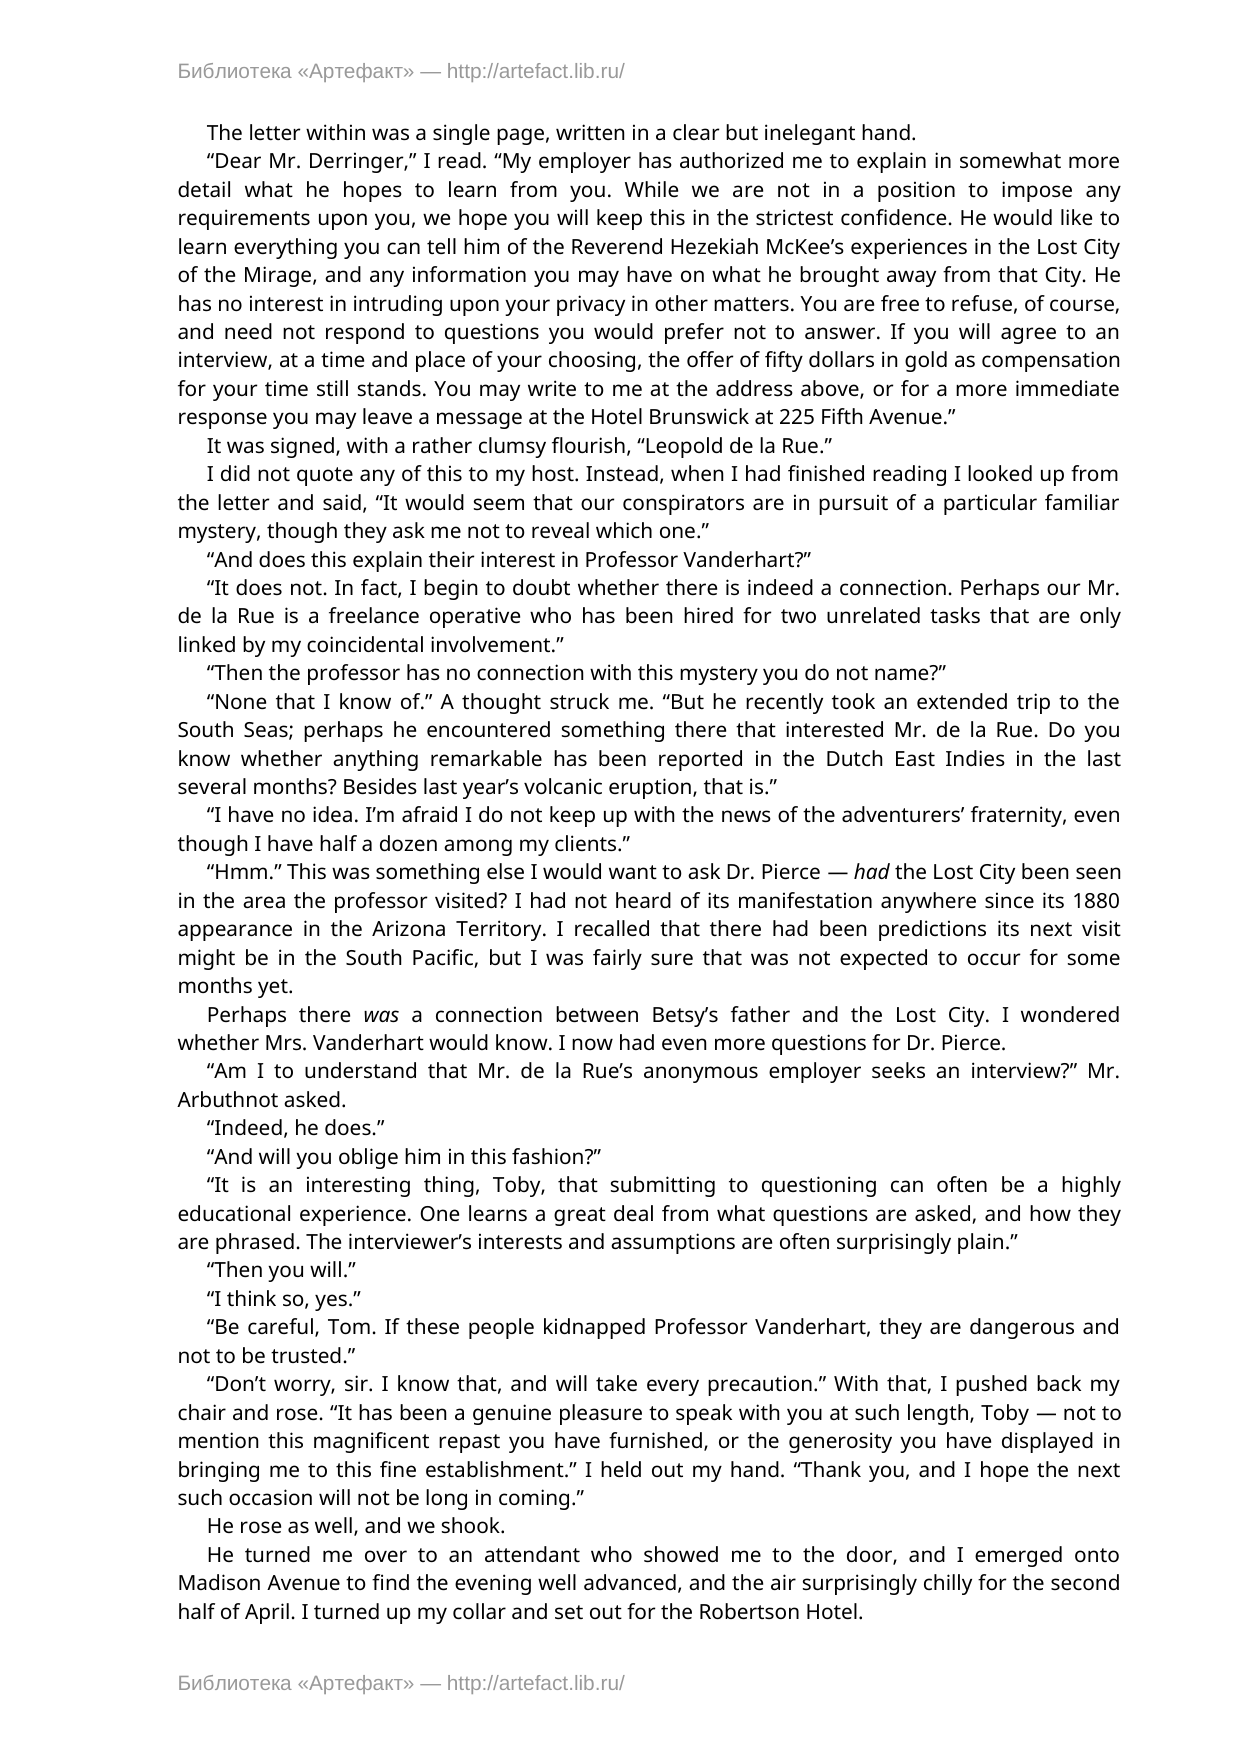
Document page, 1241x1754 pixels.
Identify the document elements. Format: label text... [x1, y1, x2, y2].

text “I think so, yes.” [177, 1284, 1122, 1312]
text “Am I to understand that Mr. de la Rue’s anonymous employer seeks an interview?” Mr. Arbuthnot asked. [177, 1057, 1122, 1113]
text “Then you will.” [177, 1256, 1122, 1284]
text “And does this explain their interest in Professor Vanderhart?” [177, 545, 1122, 573]
text The letter within was a single page, written in a clear but inelegant hand. [177, 118, 1122, 147]
text “Dear Mr. Derringer,” I read. “My employer has authorized me to explain in somewhat more detail what he hopes to learn from you. While we are not in a position to impose any requirements upon you, we hope you will keep this in the strictest confidence. He would like to learn everything you can tell him of the Reverend Hezekiah McKee’s experiences in the Lost City of the Mirage, and any information you may have on what he brought away from that City. He has no interest in intruding upon your privacy in other matters. You are free to refuse, of course, and need not respond to questions you would prefer not to answer. If you will agree to an interview, at a time and place of your choosing, the offer of fifty dollars in gold as compensation for your time still stands. You may write to me at the address above, or for a more immediate response you may leave a message at the Hotel Brunswick at 225 Fifth Avenue.” [177, 147, 1122, 431]
text “Be careful, Tom. If these people kidnapped Professor Vanderhart, they are dangerous and not to be trusted.” [177, 1312, 1122, 1369]
text “It is an interesting thing, Toby, that submitting to questioning can often be a highly educational experience. One learns a great deal from what questions are asked, and how they are phrased. The interviewer’s interests and assumptions are often surprisingly plain.” [177, 1170, 1122, 1256]
text “I have no idea. I’m afraid I do not keep up with the news of the adventurers’ fraternity, even though I have half a dozen among my clients.” [177, 801, 1122, 857]
text “Hmm.” This was something else I would want to ask Dr. Pierce — had the Lost City been seen in the area the professor visited? I had not heard of its manifestation anywhere since its 1880 appearance in the Arizona Territory. I recalled that there had been predictions its next visit might be in the South Pacific, but I was fairly sure that was not expected to occur for some months yet. [177, 857, 1122, 1000]
text Perhaps there was a connection between Betsy’s father and the Lost City. I wondered whether Mrs. Vanderhart would know. I now had even more questions for Dr. Pierce. [177, 1000, 1122, 1057]
text He turned me over to an attendant who showed me to the door, and I emerged onto Madison Avenue to find the evening well advanced, and the air surprisingly chilly for the second half of April. I turned up my collar and set out for the Robertson Hotel. [177, 1540, 1122, 1625]
text “Don’t worry, sir. I know that, and will take every precaution.” With that, I pushed back my chair and rose. “It has been a genuine pleasure to speak with you at such length, Toby — not to mention this magnificent repast you have furnished, or the generosity you have displayed in bringing me to this fine establishment.” I held out my hand. “Thank you, and I hope the next such occasion will not be long in coming.” [177, 1369, 1122, 1512]
text He rose as well, and we shook. [177, 1512, 1122, 1540]
text “Then the professor has no connection with this mystery you do not name?” [177, 658, 1122, 687]
text “Indeed, he does.” [177, 1113, 1122, 1142]
text It was signed, with a rather clumsy flourish, “Leopold de la Rue.” [177, 431, 1122, 459]
text “And will you oblige him in this fashion?” [177, 1142, 1122, 1170]
text I did not quote any of this to my host. Instead, when I had finished reading I looked up from the letter and said, “It would seem that our conspirators are in pursuit of a particular familiar mystery, though they ask me not to reveal which one.” [177, 459, 1122, 545]
text “It does not. In fact, I begin to doubt whether there is indeed a connection. Perhaps our Mr. de la Rue is a freelance operative who has been hired for two unrelated tasks that are only linked by my coincidental involvement.” [177, 573, 1122, 658]
text “None that I know of.” A thought struck me. “But he recently took an extended trip to the South Seas; perhaps he encountered something there that interested Mr. de la Rue. Do you know whether anything remarkable has been reported in the Dutch East Indies in the last several months? Besides last year’s volcanic eruption, that is.” [177, 687, 1122, 801]
